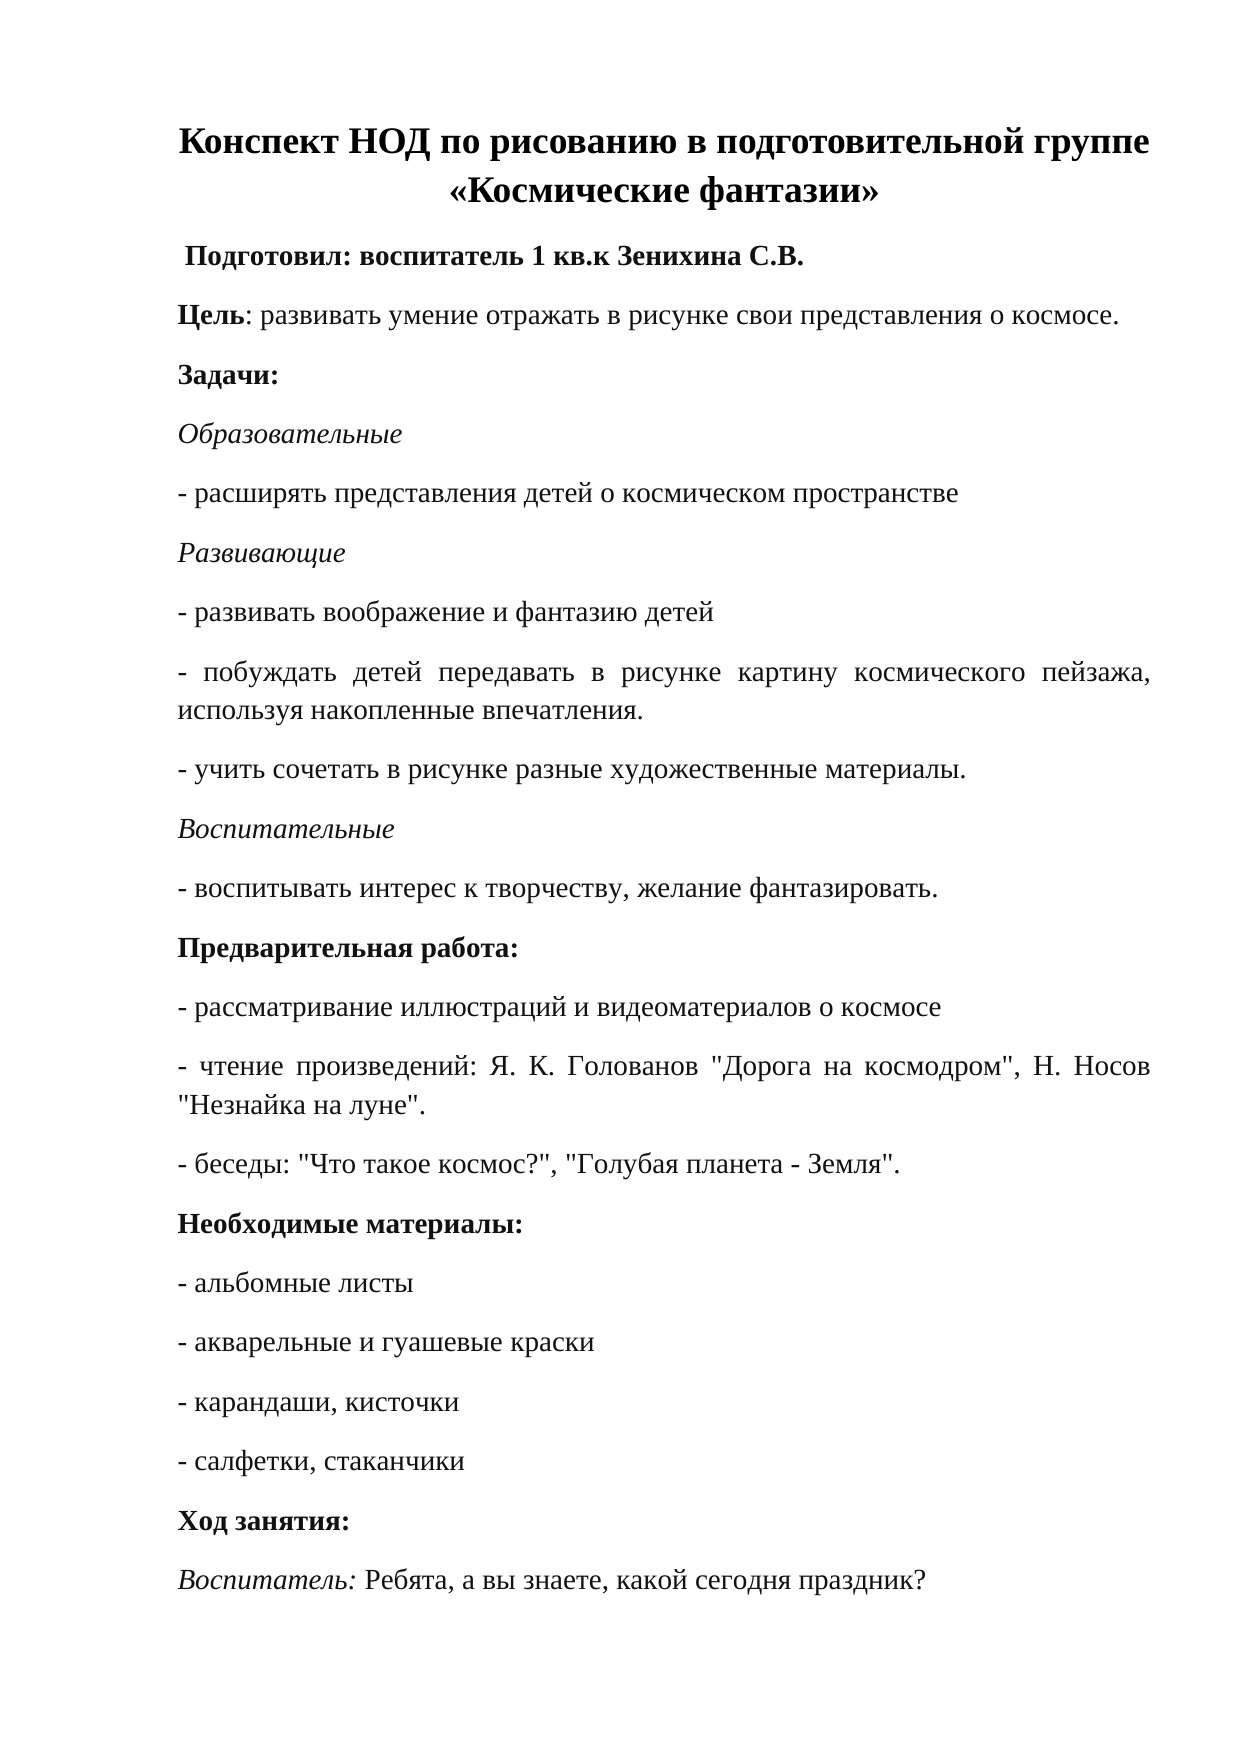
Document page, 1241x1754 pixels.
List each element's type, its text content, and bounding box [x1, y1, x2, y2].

text Необходимые материалы: [177, 1206, 1152, 1239]
text - беседы: "Что такое космос?", "Голубая планета - Земля". [177, 1146, 1152, 1180]
text Цель: развивать умение отражать в рисунке свои представления о космосе. [177, 297, 1152, 331]
text Ход занятия: [177, 1503, 1152, 1536]
text Предварительная работа: [177, 930, 1152, 963]
text Развивающие [177, 535, 1152, 568]
text - расширять представления детей о космическом пространстве [177, 476, 1152, 509]
text - альбомные листы [177, 1265, 1152, 1299]
text - карандаши, кисточки [177, 1384, 1152, 1417]
text Образовательные [177, 416, 1152, 450]
text - учить сочетать в рисунке разные художественные материалы. [177, 752, 1152, 785]
text Воспитатель: Ребята, а вы знаете, какой сегодня праздник? [177, 1562, 1152, 1596]
text - развивать воображение и фантазию детей [177, 594, 1152, 628]
text - чтение произведений: Я. К. Голованов "Дорога на космодром", Н. Носов "Незнайка на луне". [177, 1048, 1152, 1121]
text - рассматривание иллюстраций и видеоматериалов о космосе [177, 989, 1152, 1023]
text - побуждать детей передавать в рисунке картину космического пейзажа, используя накопленные впечатления. [177, 654, 1152, 726]
text - салфетки, стаканчики [177, 1443, 1152, 1477]
text - акварельные и гуашевые краски [177, 1324, 1152, 1358]
text Задачи: [177, 357, 1152, 390]
text Подготовил: воспитатель 1 кв.к Зенихина С.В. [177, 238, 1152, 272]
text - воспитывать интерес к творчеству, желание фантазировать. [177, 870, 1152, 904]
text Воспитательные [177, 811, 1152, 844]
text Конспект НОД по рисованию в подготовительной группе «Космические фантазии» [177, 118, 1152, 211]
